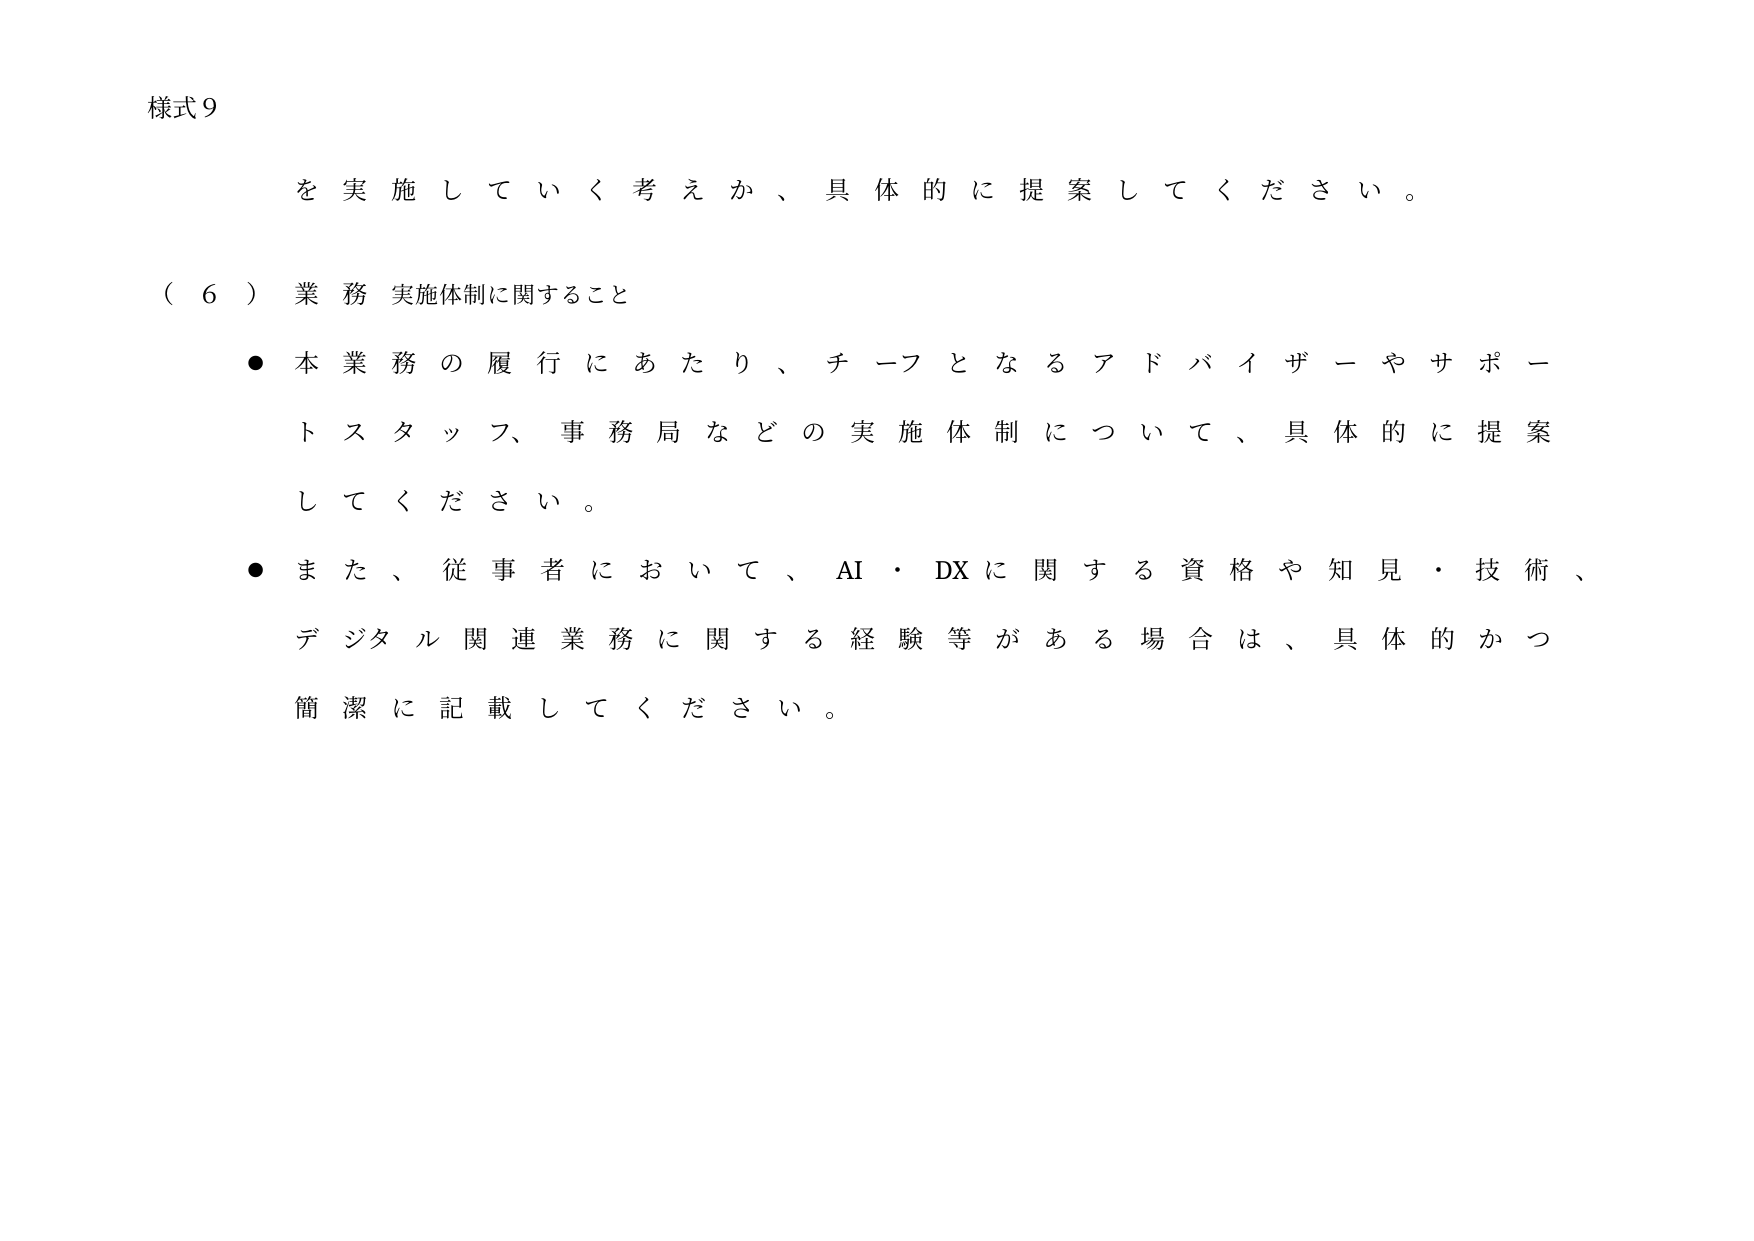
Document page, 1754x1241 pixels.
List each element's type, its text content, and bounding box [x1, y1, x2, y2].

list 本業務の履行にあたり、チーフとなるアドバイザーやサポートスタッフ、事務局などの実施体制について、具体的に提案してください。 [234, 327, 1575, 534]
text （６）業務実施体制に関すること [149, 258, 1575, 327]
list また、従事者において、AI・DXに関する資格や知見・技術、デジタル関連業務に関する経験等がある場合は、具体的かつ簡潔に記載してください。 [234, 534, 1575, 741]
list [234, 154, 1575, 223]
